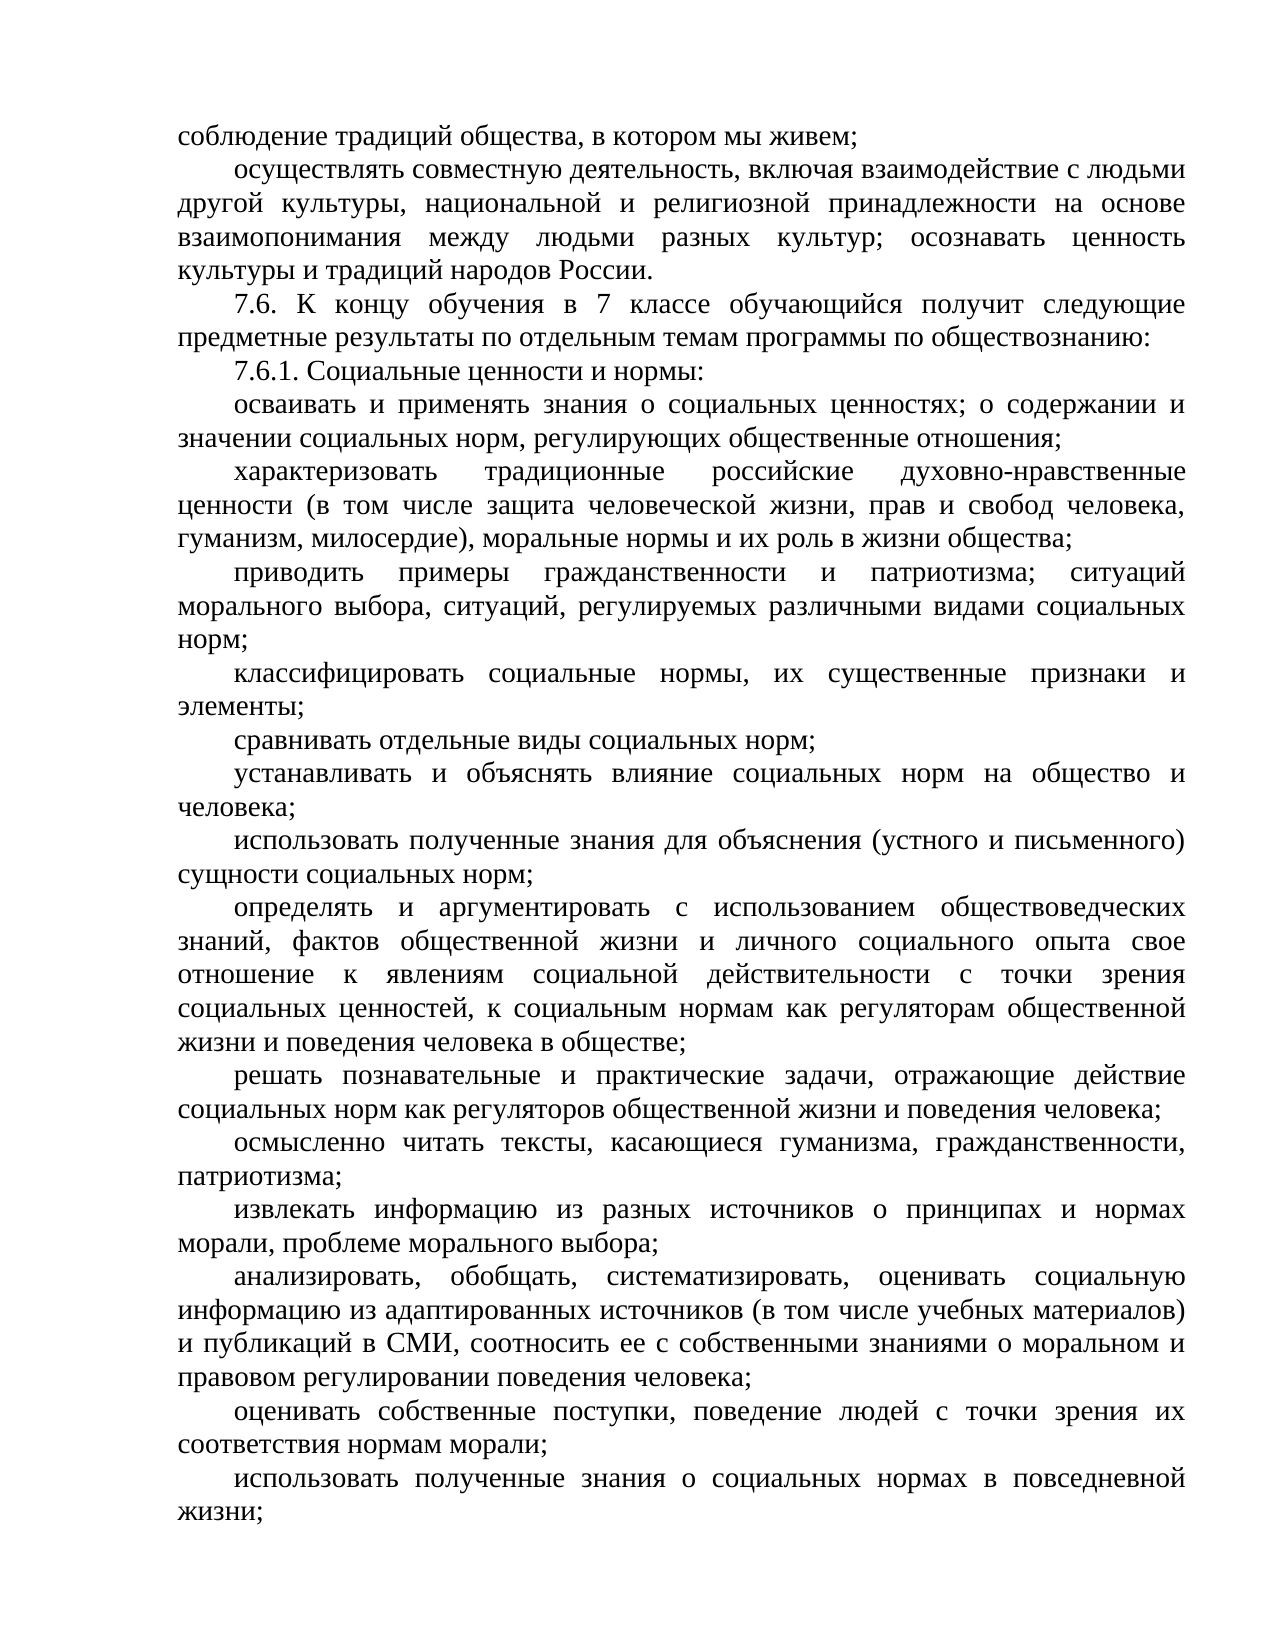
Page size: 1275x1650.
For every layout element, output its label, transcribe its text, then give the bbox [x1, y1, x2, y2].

text использовать полученные знания о социальных нормах в повседневной жизни; [177, 1460, 1186, 1527]
text осваивать и применять знания о социальных ценностях; о содержании и значении социальных норм, регулирующих общественные отношения; [177, 386, 1186, 453]
text извлекать информацию из разных источников о принципах и нормах морали, проблеме морального выбора; [177, 1191, 1186, 1258]
text сравнивать отдельные виды социальных норм; [177, 722, 1186, 755]
text 7.6.1. Социальные ценности и нормы: [177, 353, 1186, 386]
text использовать полученные знания для объяснения (устного и письменного) сущности социальных норм; [177, 822, 1186, 889]
text приводить примеры гражданственности и патриотизма; ситуаций морального выбора, ситуаций, регулируемых различными видами социальных норм; [177, 554, 1186, 655]
text оценивать собственные поступки, поведение людей с точки зрения их соответствия нормам морали; [177, 1393, 1186, 1460]
text решать познавательные и практические задачи, отражающие действие социальных норм как регуляторов общественной жизни и поведения человека; [177, 1057, 1186, 1124]
text анализировать, обобщать, систематизировать, оценивать социальную информацию из адаптированных источников (в том числе учебных материалов) и публикаций в СМИ, соотносить ее с собственными знаниями о моральном и правовом регулировании поведения человека; [177, 1258, 1186, 1393]
text характеризовать традиционные российские духовно-нравственные ценности (в том числе защита человеческой жизни, прав и свобод человека, гуманизм, милосердие), моральные нормы и их роль в жизни общества; [177, 453, 1186, 554]
text осуществлять совместную деятельность, включая взаимодействие с людьми другой культуры, национальной и религиозной принадлежности на основе взаимопонимания между людьми разных культур; осознавать ценность культуры и традиций народов России. [177, 152, 1186, 286]
text 7.6. К концу обучения в 7 классе обучающийся получит следующие предметные результаты по отдельным темам программы по обществознанию: [177, 286, 1186, 353]
text определять и аргументировать с использованием обществоведческих знаний, фактов общественной жизни и личного социального опыта свое отношение к явлениям социальной действительности с точки зрения социальных ценностей, к социальным нормам как регуляторам общественной жизни и поведения человека в обществе; [177, 889, 1186, 1057]
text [177, 118, 1186, 152]
text классифицировать социальные нормы, их существенные признаки и элементы; [177, 655, 1186, 722]
text осмысленно читать тексты, касающиеся гуманизма, гражданственности, патриотизма; [177, 1124, 1186, 1191]
text устанавливать и объяснять влияние социальных норм на общество и человека; [177, 755, 1186, 822]
